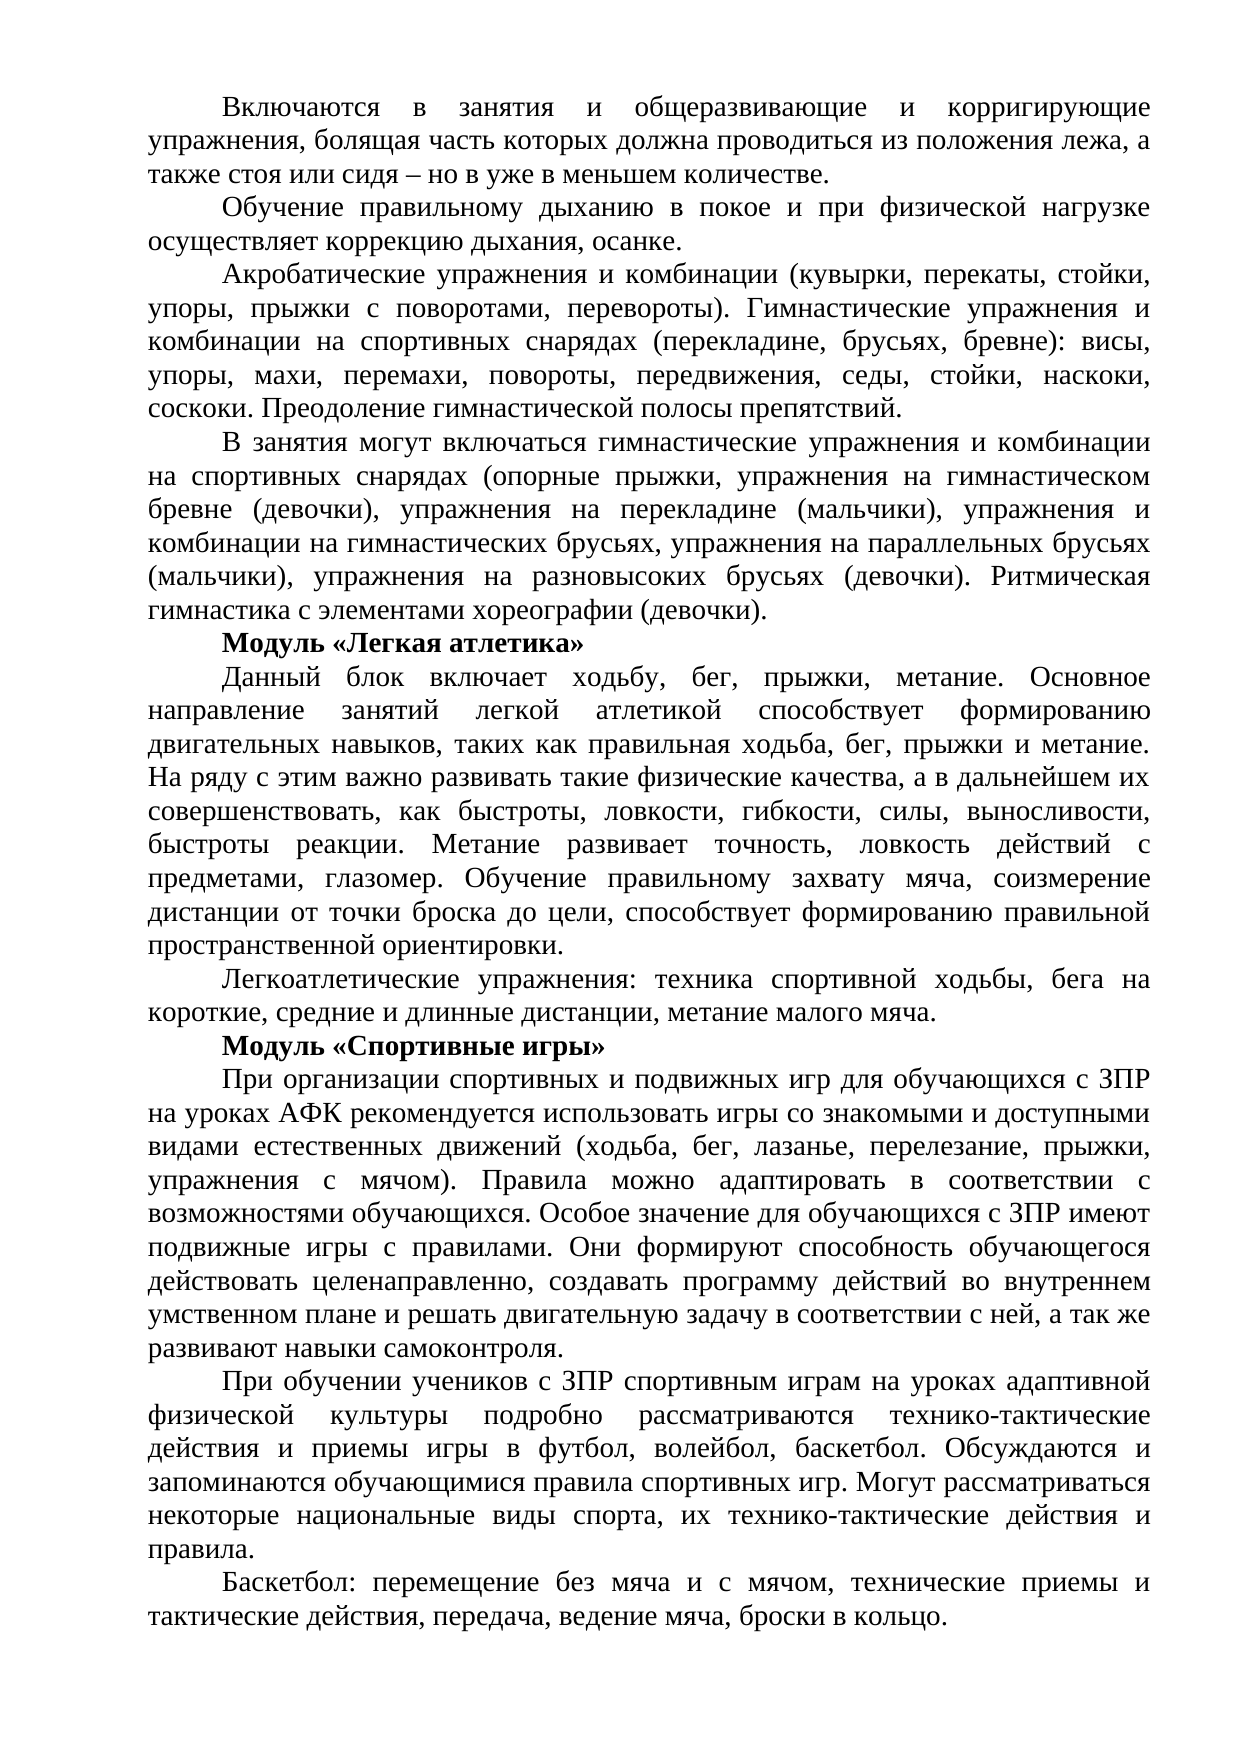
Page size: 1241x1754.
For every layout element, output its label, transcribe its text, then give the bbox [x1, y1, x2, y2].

text Легкоатлетические упражнения: техника спортивной ходьбы, бега на короткие, средние и длинные дистанции, метание малого мяча. [148, 961, 1152, 1028]
text При организации спортивных и подвижных игр для обучающихся с ЗПР на уроках АФК рекомендуется использовать игры со знакомыми и доступными видами естественных движений (ходьба, бег, лазанье, перелезание, прыжки, упражнения с мячом). Правила можно адаптировать в соответствии с возможностями обучающихся. Особое значение для обучающихся с ЗПР имеют подвижные игры с правилами. Они формируют способность обучающегося действовать целенаправленно, создавать программу действий во внутреннем умственном плане и решать двигательную задачу в соответствии с ней, а так же развивают навыки самоконтроля. [148, 1061, 1152, 1363]
text В занятия могут включаться гимнастические упражнения и комбинации на спортивных снарядах (опорные прыжки, упражнения на гимнастическом бревне (девочки), упражнения на перекладине (мальчики), упражнения и комбинации на гимнастических брусьях, упражнения на параллельных брусьях (мальчики), упражнения на разновысоких брусьях (девочки). Ритмическая гимнастика с элементами хореографии (девочки). [148, 424, 1152, 625]
text Модуль «Легкая атлетика» [148, 625, 1152, 659]
text Данный блок включает ходьбу, бег, прыжки, метание. Основное направление занятий легкой атлетикой способствует формированию двигательных навыков, таких как правильная ходьба, бег, прыжки и метание. На ряду с этим важно развивать такие физические качества, а в дальнейшем их совершенствовать, как быстроты, ловкости, гибкости, силы, выносливости, быстроты реакции. Метание развивает точность, ловкость действий с предметами, глазомер. Обучение правильному захвату мяча, соизмерение дистанции от точки броска до цели, способствует формированию правильной пространственной ориентировки. [148, 659, 1152, 961]
text Акробатические упражнения и комбинации (кувырки, перекаты, стойки, упоры, прыжки с поворотами, перевороты). Гимнастические упражнения и комбинации на спортивных снарядах (перекладине, брусьях, бревне): висы, упоры, махи, перемахи, повороты, передвижения, седы, стойки, наскоки, соскоки. Преодоление гимнастической полосы препятствий. [148, 256, 1152, 424]
text Обучение правильному дыханию в покое и при физической нагрузке осуществляет коррекцию дыхания, осанке. [148, 189, 1152, 256]
text Модуль «Спортивные игры» [148, 1028, 1152, 1061]
text При обучении учеников с ЗПР спортивным играм на уроках адаптивной физической культуры подробно рассматриваются технико-тактические действия и приемы игры в футбол, волейбол, баскетбол. Обсуждаются и запоминаются обучающимися правила спортивных игр. Могут рассматриваться некоторые национальные виды спорта, их технико-тактические действия и правила. [148, 1363, 1152, 1564]
text Включаются в занятия и общеразвивающие и корригирующие упражнения, болящая часть которых должна проводиться из положения лежа, а также стоя или сидя – но в уже в меньшем количестве. [148, 89, 1152, 189]
text Баскетбол: перемещение без мяча и с мячом, технические приемы и тактические действия, передача, ведение мяча, броски в кольцо. [148, 1564, 1152, 1632]
